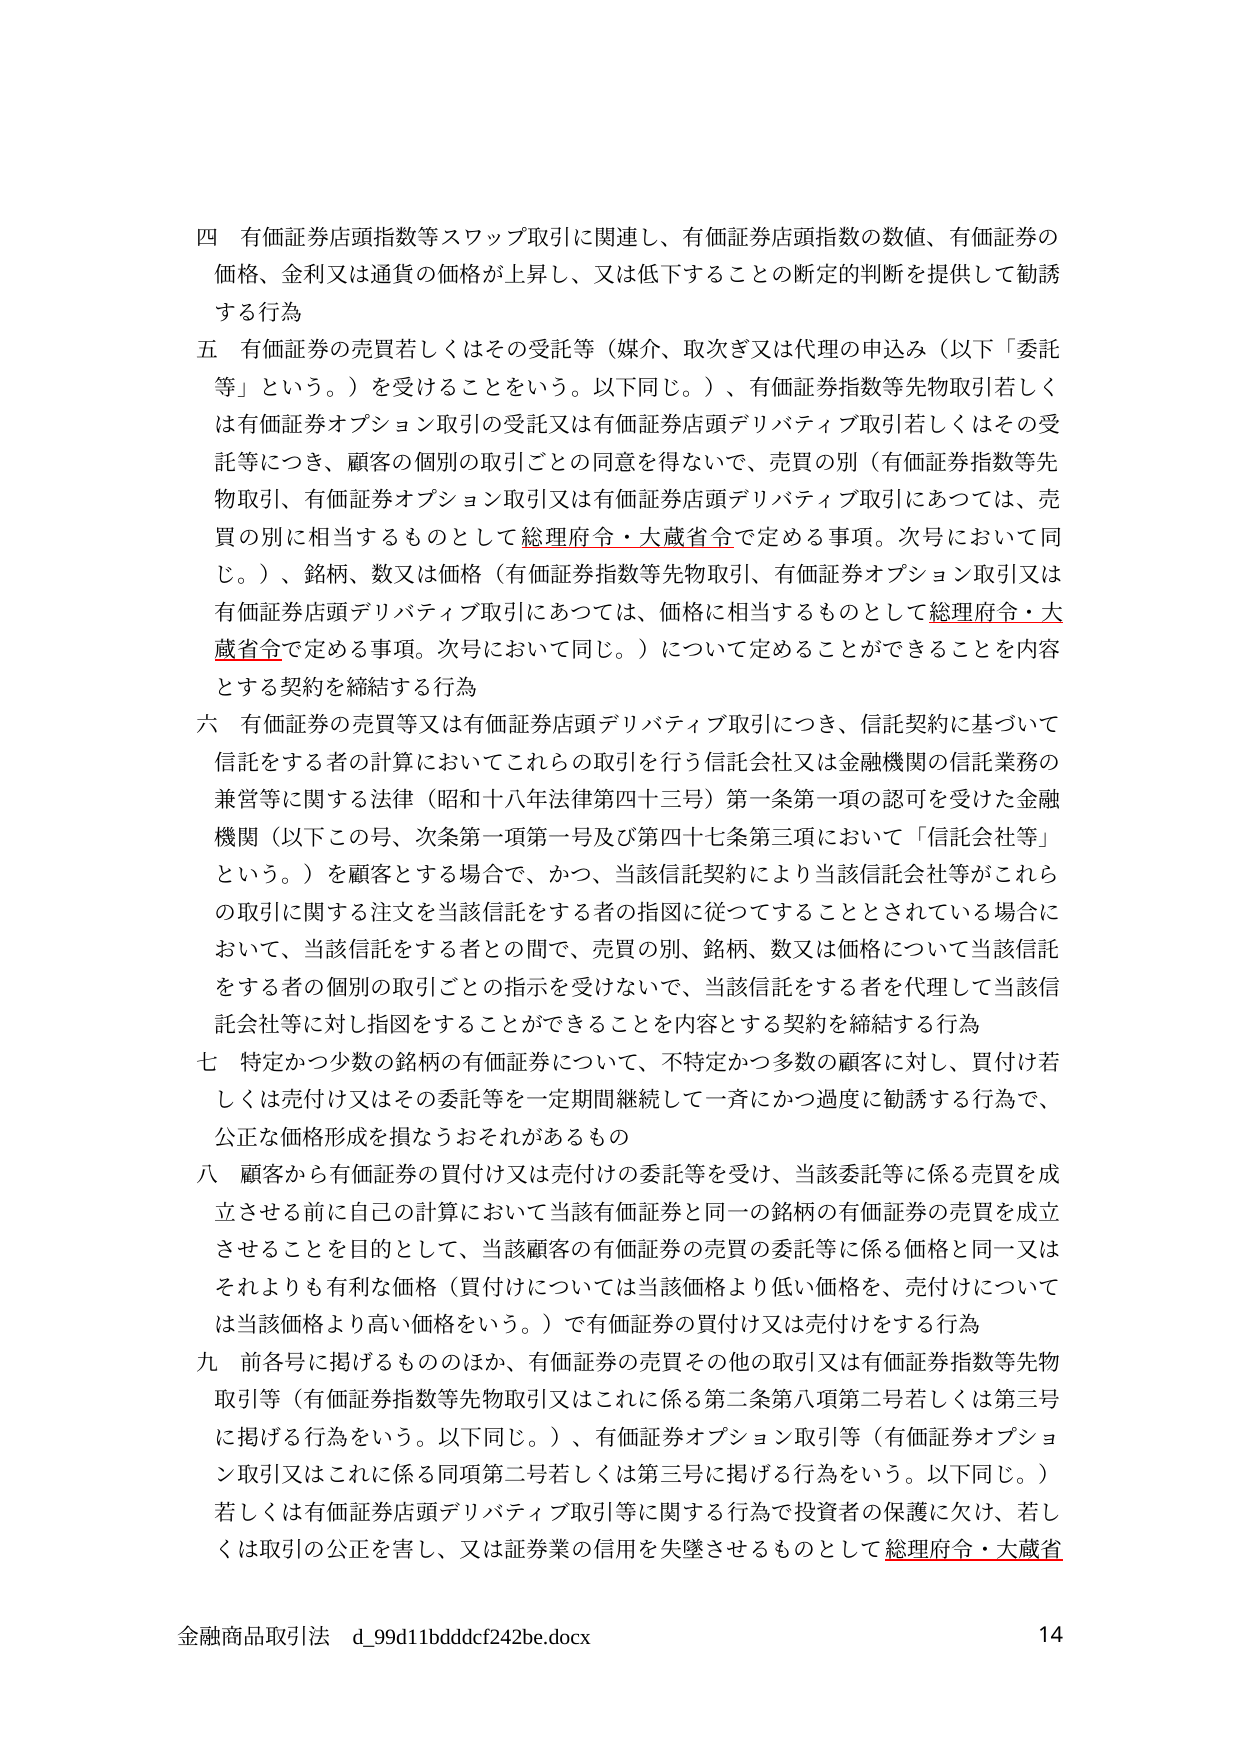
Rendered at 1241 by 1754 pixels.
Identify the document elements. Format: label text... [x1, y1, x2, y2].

text 六 有価証券の売買等又は有価証券店頭デリバティブ取引につき、信託契約に基づいて信託をする者の計算においてこれらの取引を行う信託会社又は金融機関の信託業務の兼営等に関する法律（昭和十八年法律第四十三号）第一条第一項の認可を受けた金融機関（以下この号、次条第一項第一号及び第四十七条第三項において「信託会社等」という。）を顧客とする場合で、かつ、当該信託契約により当該信託会社等がこれらの取引に関する注文を当該信託をする者の指図に従つてすることとされている場合において、当該信託をする者との間で、売買の別、銘柄、数又は価格について当該信託をする者の個別の取引ごとの指示を受けないで、当該信託をする者を代理して当該信託会社等に対し指図をすることができることを内容とする契約を締結する行為 [196, 704, 1063, 1042]
text 四 有価証券店頭指数等スワップ取引に関連し、有価証券店頭指数の数値、有価証券の価格、金利又は通貨の価格が上昇し、又は低下することの断定的判断を提供して勧誘する行為 [196, 217, 1063, 329]
text 八 顧客から有価証券の買付け又は売付けの委託等を受け、当該委託等に係る売買を成立させる前に自己の計算において当該有価証券と同一の銘柄の有価証券の売買を成立させることを目的として、当該顧客の有価証券の売買の委託等に係る価格と同一又はそれよりも有利な価格（買付けについては当該価格より低い価格を、売付けについては当該価格より高い価格をいう。）で有価証券の買付け又は売付けをする行為 [196, 1154, 1063, 1342]
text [196, 1342, 1063, 1567]
text 五 有価証券の売買若しくはその受託等（媒介、取次ぎ又は代理の申込み（以下「委託等」という。）を受けることをいう。以下同じ。）、有価証券指数等先物取引若しくは有価証券オプション取引の受託又は有価証券店頭デリバティブ取引若しくはその受託等につき、顧客の個別の取引ごとの同意を得ないで、売買の別（有価証券指数等先物取引、有価証券オプション取引又は有価証券店頭デリバティブ取引にあつては、売買の別に相当するものとして総理府令・大蔵省令で定める事項。次号において同じ。）、銘柄、数又は価格（有価証券指数等先物取引、有価証券オプション取引又は有価証券店頭デリバティブ取引にあつては、価格に相当するものとして総理府令・大蔵省令で定める事項。次号において同じ。）について定めることができることを内容とする契約を締結する行為 [196, 329, 1063, 704]
text 七 特定かつ少数の銘柄の有価証券について、不特定かつ多数の顧客に対し、買付け若しくは売付け又はその委託等を一定期間継続して一斉にかつ過度に勧誘する行為で、公正な価格形成を損なうおそれがあるもの [196, 1042, 1063, 1154]
